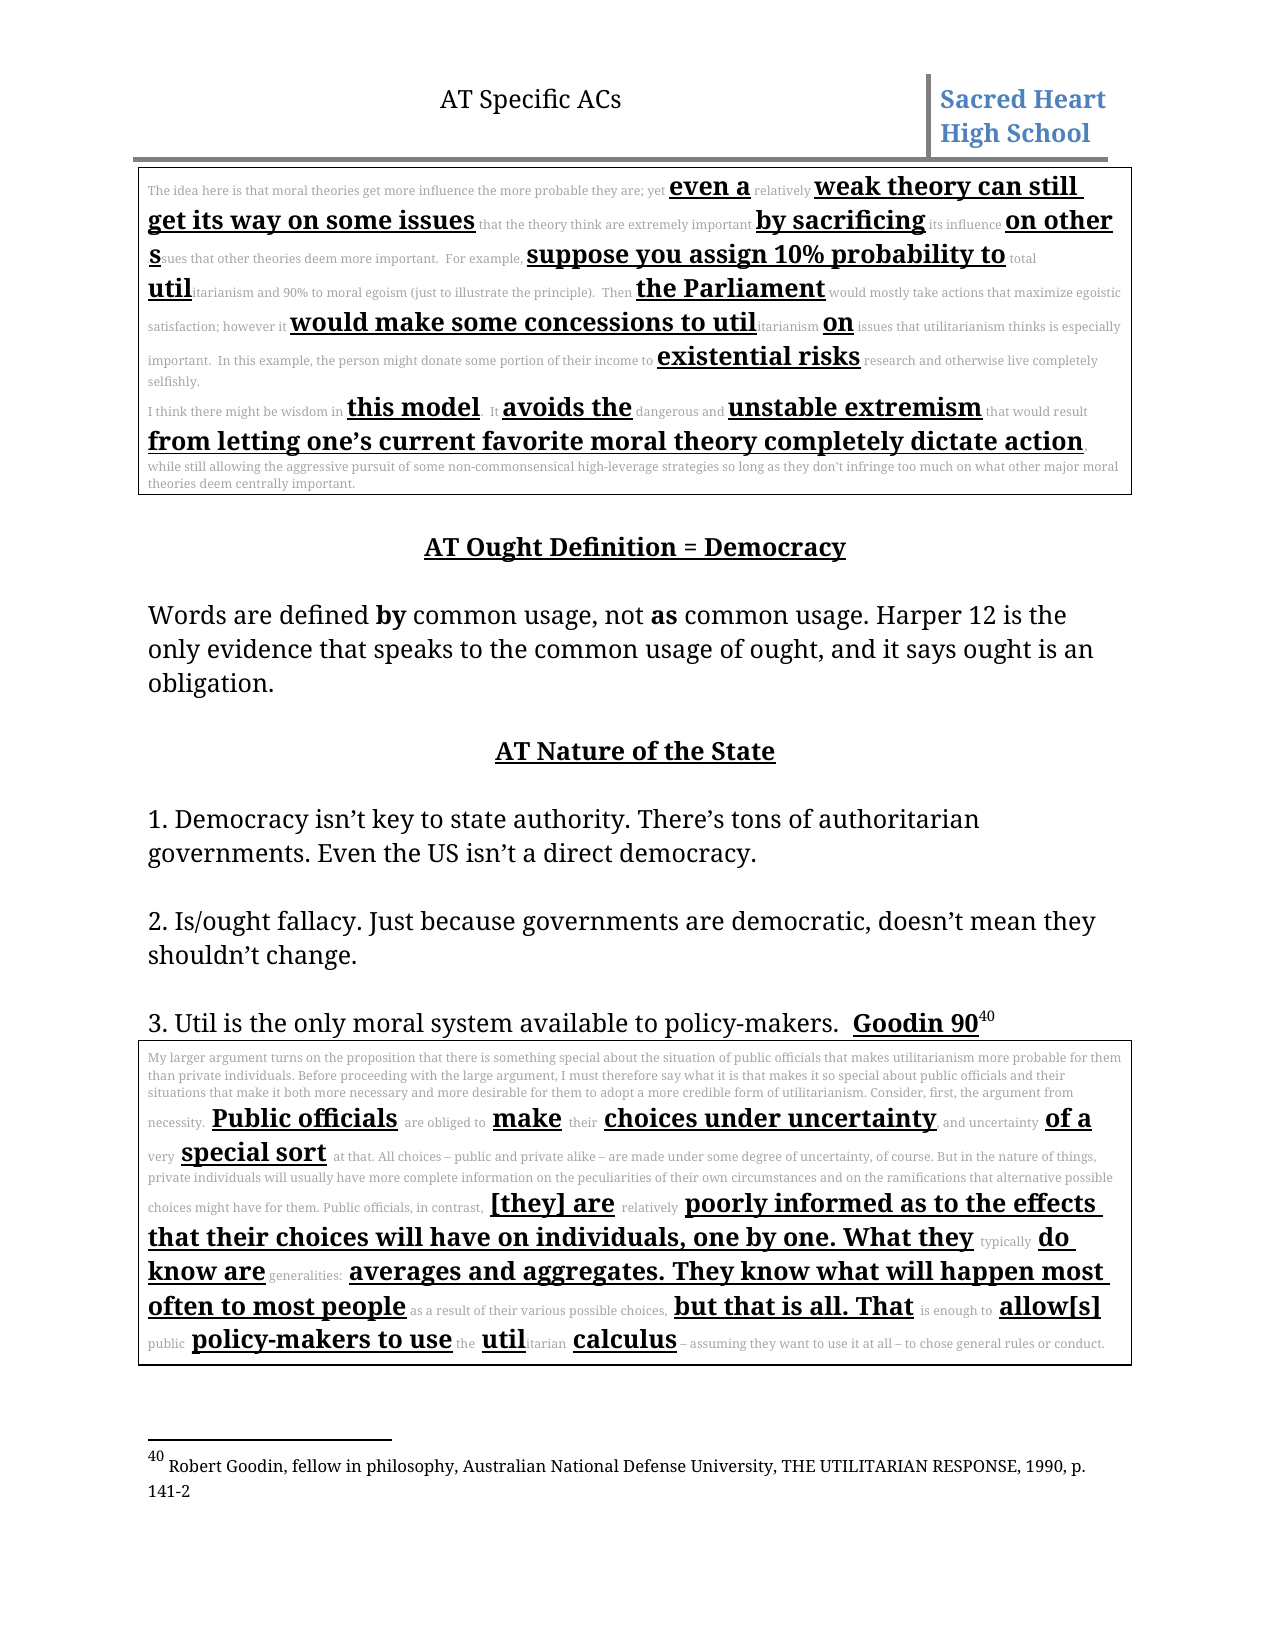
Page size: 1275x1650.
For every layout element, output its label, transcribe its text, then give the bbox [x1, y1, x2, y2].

text 2. Is/ought fallacy. Just because governments are democratic, doesn’t mean they shouldn’t change. [148, 904, 1122, 972]
text My larger argument turns on the proposition that there is something special about the situation of public officials that makes utilitarianism more probable for them than private individuals. Before proceeding with the large argument, I must therefore say what it is that makes it so special about public officials and their situations that make it both more necessary and more desirable for them to adopt a more credible form of utilitarianism. Consider, first, the argument from necessity. Public officials are obliged to make their choices under uncertainty, and uncertainty of a very special sort at that. All choices – public and private alike – are made under some degree of uncertainty, of course. But in the nature of things, private individuals will usually have more complete information on the peculiarities of their own circumstances and on the ramifications that alternative possible choices might have for them. Public officials, in contrast, [they] are relatively poorly informed as to the effects that their choices will have on individuals, one by one. What they typically do know are generalities: averages and aggregates. They know what will happen most often to most people as a result of their various possible choices, but that is all. That is enough to allow[s] public policy-makers to use the utilitarian calculus – assuming they want to use it at all – to chose general rules or conduct. [139, 1041, 1131, 1364]
text 3. Util is the only moral system available to policy-makers. Goodin 90 [148, 1006, 1122, 1040]
text The idea here is that moral theories get more influence the more probable they are; yet even a relatively weak theory can still get its way on some issues that the theory think are extremely important by sacrificing its influence on other issues that other theories deem more important. For example, suppose you assign 10% probability to total utilitarianism and 90% to moral egoism (just to illustrate the principle). Then the Parliament would mostly take actions that maximize egoistic satisfaction; however it would make some concessions to utilitarianism on issues that utilitarianism thinks is especially important. In this example, the person might donate some portion of their income to existential risks research and otherwise live completely selfishly. [139, 168, 1131, 389]
subtitle AT Ought Definition = Democracy [148, 529, 1122, 563]
subtitle AT Nature of the State [148, 733, 1122, 768]
text 1. Democracy isn’t key to state authority. There’s tons of authoritarian governments. Even the US isn’t a direct democracy. [148, 802, 1122, 870]
text I think there might be wisdom in this model. It avoids the dangerous and unstable extremism that would result from letting one’s current favorite moral theory completely dictate action, while still allowing the aggressive pursuit of some non-commonsensical high-leverage strategies so long as they don’t infringe too much on what other major moral theories deem centrally important. [139, 389, 1131, 494]
text Words are defined by common usage, not as common usage. Harper 12 is the only evidence that speaks to the common usage of ought, and it says ought is an obligation. [148, 597, 1122, 699]
